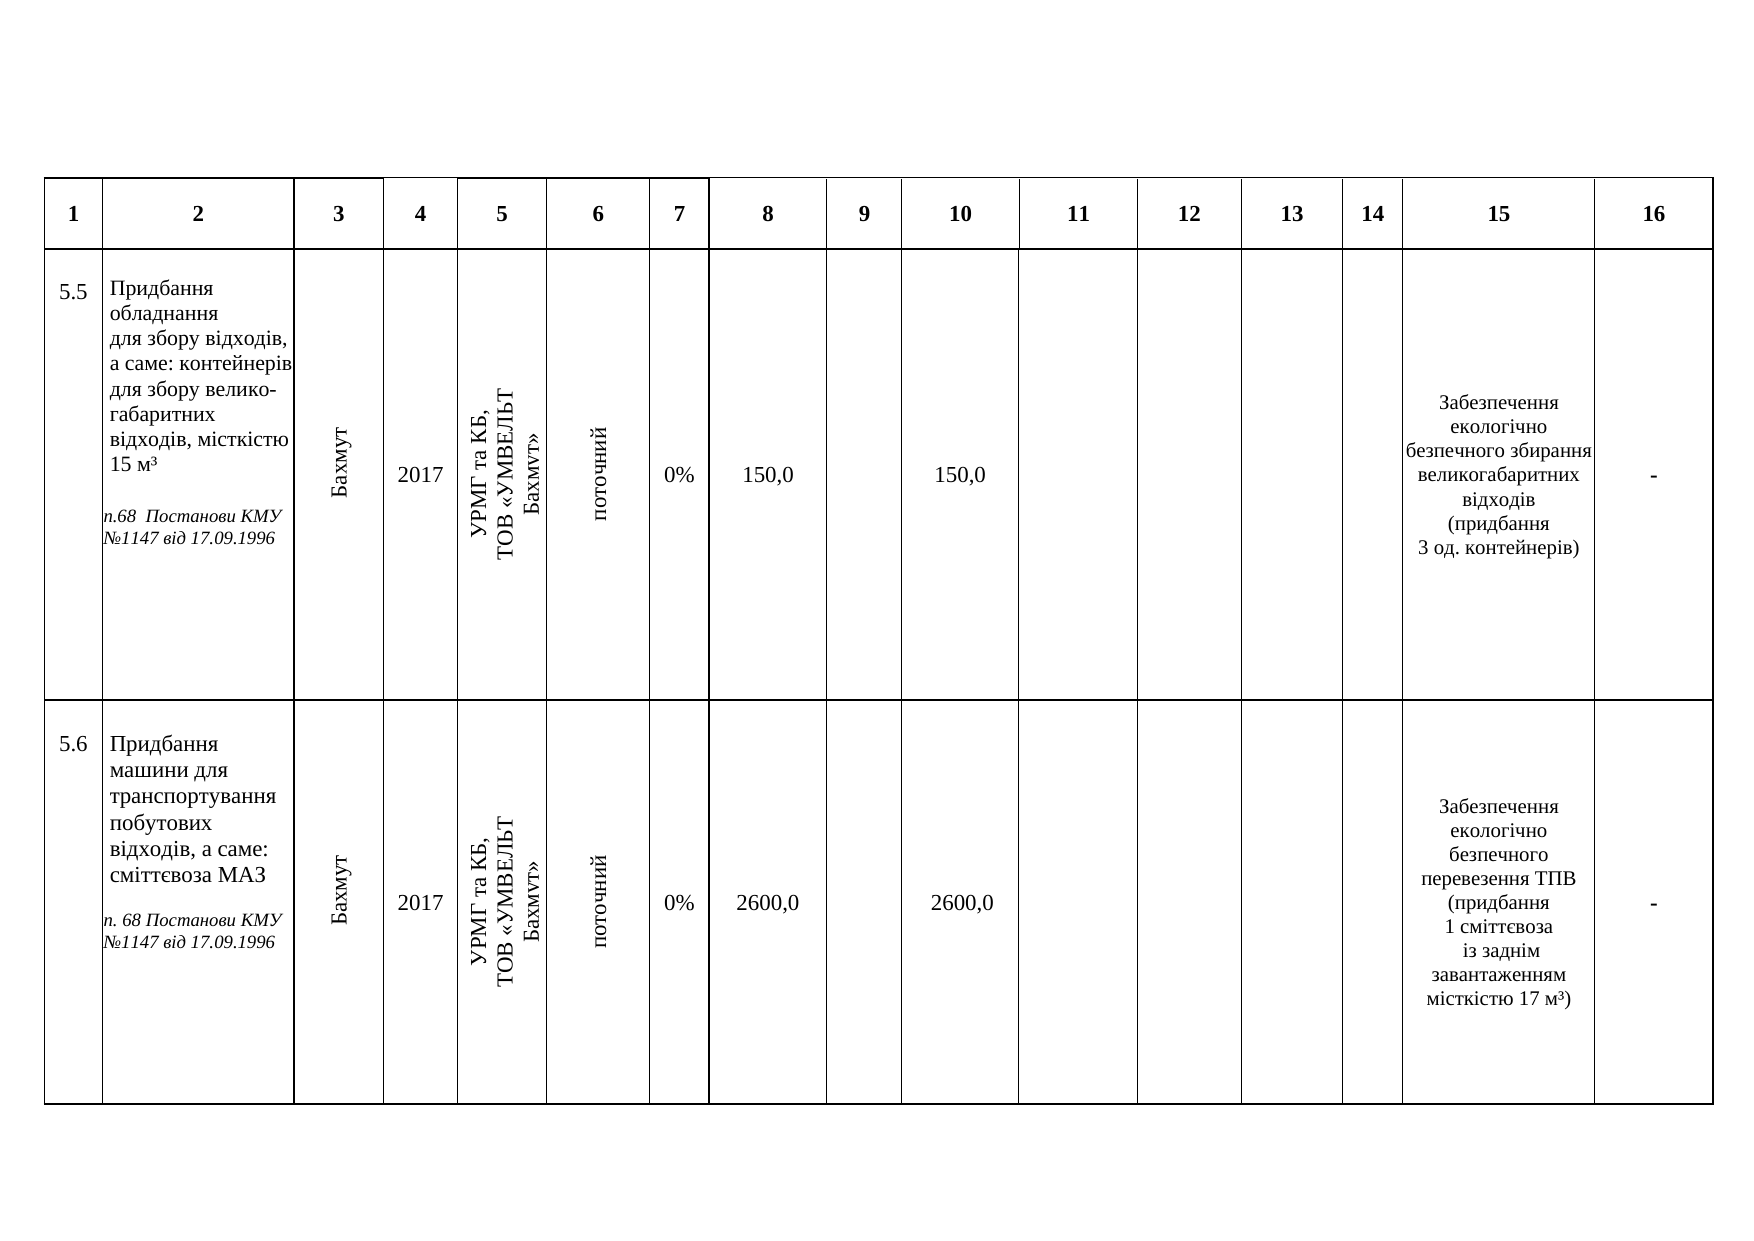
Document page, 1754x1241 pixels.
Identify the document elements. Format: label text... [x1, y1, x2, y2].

table_cell 1 [45, 179, 102, 248]
table_cell [1242, 250, 1342, 699]
table_cell Бахмут [295, 701, 383, 1103]
table_cell [1019, 701, 1137, 1103]
table_cell 0% [650, 250, 708, 699]
table_cell Забезпечення екологічно безпечного перевезення ТПВ (придбання 1 сміттєвоза із заднім завантаженням місткістю 17 м³) [1403, 701, 1594, 1103]
table_cell 2017 [384, 701, 457, 1103]
table_cell [827, 701, 901, 1103]
table_cell - [1595, 701, 1712, 1103]
table_cell УРМГ та КБ, ТОВ «УМВЕЛЬТ Бахмут» [458, 701, 546, 1103]
table_cell 4 [384, 178, 457, 248]
table_cell 16 [1595, 178, 1712, 248]
table_cell 14 [1343, 178, 1402, 248]
table_cell [1138, 250, 1241, 699]
table_cell УРМГ та КБ, ТОВ «УМВЕЛЬТ Бахмут» [458, 250, 546, 699]
table_cell [827, 250, 901, 699]
table_cell 8 [710, 178, 826, 248]
table_cell 12 [1138, 178, 1241, 248]
table_cell поточний [547, 701, 649, 1103]
table_cell 9 [827, 178, 901, 248]
table_cell [1343, 250, 1402, 699]
table_cell [1138, 701, 1241, 1103]
table_cell Придбання обладнання для збору відходів, а саме: контейнерів для збору велико-габаритних відходів, місткістю 15 м³ п.68 Постанови КМУ №1147 від 17.09.1996 [103, 250, 293, 699]
table_cell 150,0 [710, 250, 826, 699]
table_cell - [1595, 250, 1712, 699]
table_cell 10 [902, 178, 1019, 248]
table_cell [1019, 250, 1137, 699]
table_cell [1343, 701, 1402, 1103]
table_cell Придбання машини для транспортування побутових відходів, а саме: сміттєвоза МАЗ п. 68 Постанови КМУ №1147 від 17.09.1996 [103, 701, 293, 1103]
table_cell 5.5 [45, 250, 102, 699]
table_cell 0% [650, 701, 708, 1103]
table_cell 3 [295, 179, 383, 248]
table_cell 5.6 [45, 701, 102, 1103]
table_cell Бахмут [295, 250, 383, 699]
table_cell 13 [1242, 178, 1342, 248]
table_cell 150,0 [902, 250, 1018, 699]
table_cell поточний [547, 250, 649, 699]
table_cell 7 [650, 179, 708, 248]
table_cell 2600,0 [902, 701, 1018, 1103]
table_cell 15 [1403, 178, 1594, 248]
table_cell 5 [458, 179, 546, 248]
table_cell 11 [1020, 178, 1137, 248]
table_cell 6 [547, 179, 649, 248]
table_cell Забезпечення екологічно безпечного збирання великогабаритних відходів (придбання 3 од. контейнерів) [1403, 250, 1594, 699]
table_cell [1242, 701, 1342, 1103]
table_cell 2 [103, 179, 293, 248]
table_cell 2017 [384, 250, 457, 699]
table_cell 2600,0 [710, 701, 826, 1103]
